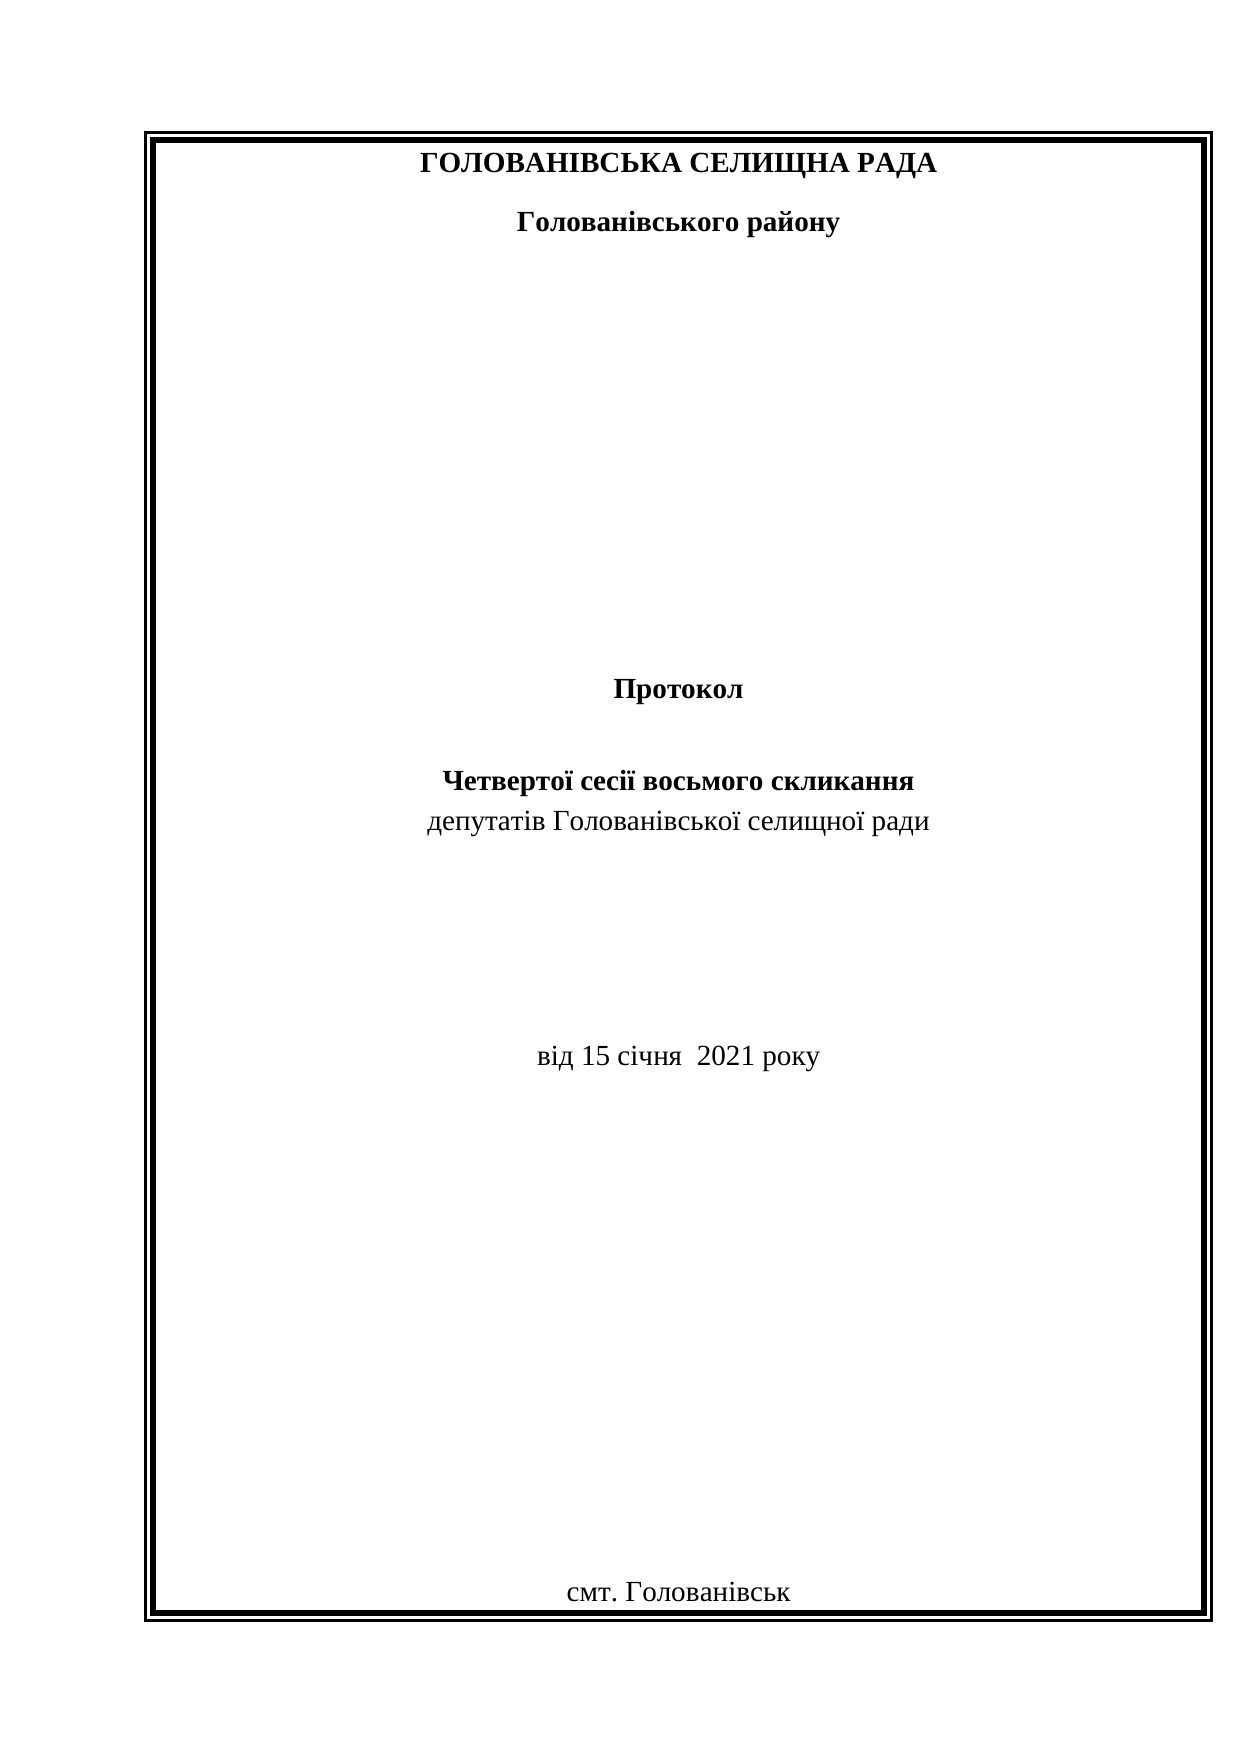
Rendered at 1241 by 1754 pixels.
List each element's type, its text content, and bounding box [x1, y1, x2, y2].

subtitle Голованівського району [156, 189, 1201, 237]
text смт. Голованівськ [147, 1560, 1210, 1619]
text депутатів Голованівської селищної ради [156, 788, 1201, 836]
subtitle Четвертої сесії восьмого скликання [156, 748, 1201, 788]
subtitle ГОЛОВАНІВСЬКА СЕЛИЩНА РАДА [147, 134, 1210, 179]
text від 15 січня 2021 року [164, 1038, 1192, 1071]
text Протокол [164, 671, 1192, 704]
